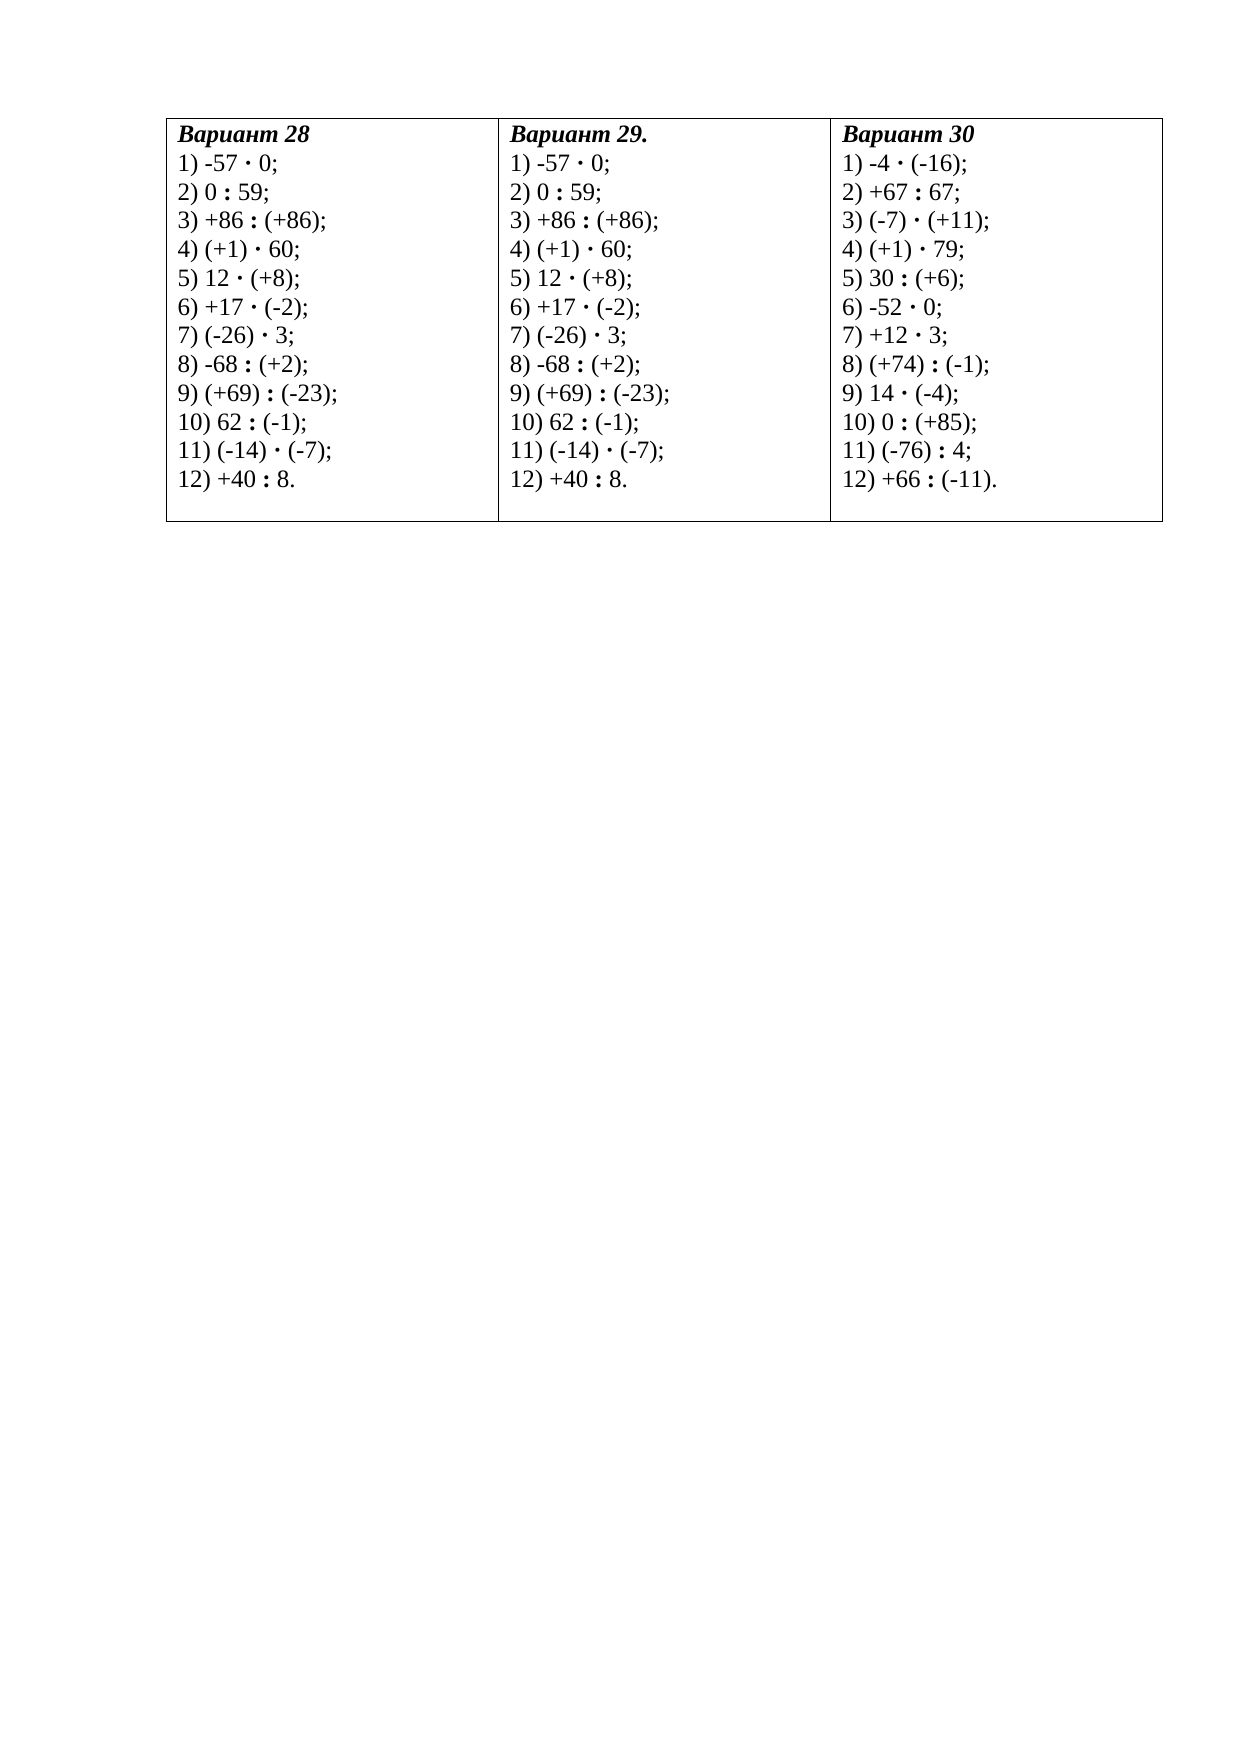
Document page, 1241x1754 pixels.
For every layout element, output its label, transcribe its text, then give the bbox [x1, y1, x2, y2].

table_header Вариант 30 1) -4 · (-16); 2) +67 : 67; 3) (-7) · (+11); 4) (+1) · 79; 5) 30 : (+6); 6) -52 · 0; 7) +12 · 3; 8) (+74) : (-1); 9) 14 · (-4); 10) 0 : (+85); 11) (-76) : 4; 12) +66 : (-11). [831, 119, 1162, 521]
table_header Вариант 28 1) -57 · 0; 2) 0 : 59; 3) +86 : (+86); 4) (+1) · 60; 5) 12 · (+8); 6) +17 · (-2); 7) (-26) · 3; 8) -68 : (+2); 9) (+69) : (-23); 10) 62 : (-1); 11) (-14) · (-7); 12) +40 : 8. [167, 119, 498, 521]
table_header Вариант 29. 1) -57 · 0; 2) 0 : 59; 3) +86 : (+86); 4) (+1) · 60; 5) 12 · (+8); 6) +17 · (-2); 7) (-26) · 3; 8) -68 : (+2); 9) (+69) : (-23); 10) 62 : (-1); 11) (-14) · (-7); 12) +40 : 8. [499, 119, 830, 521]
